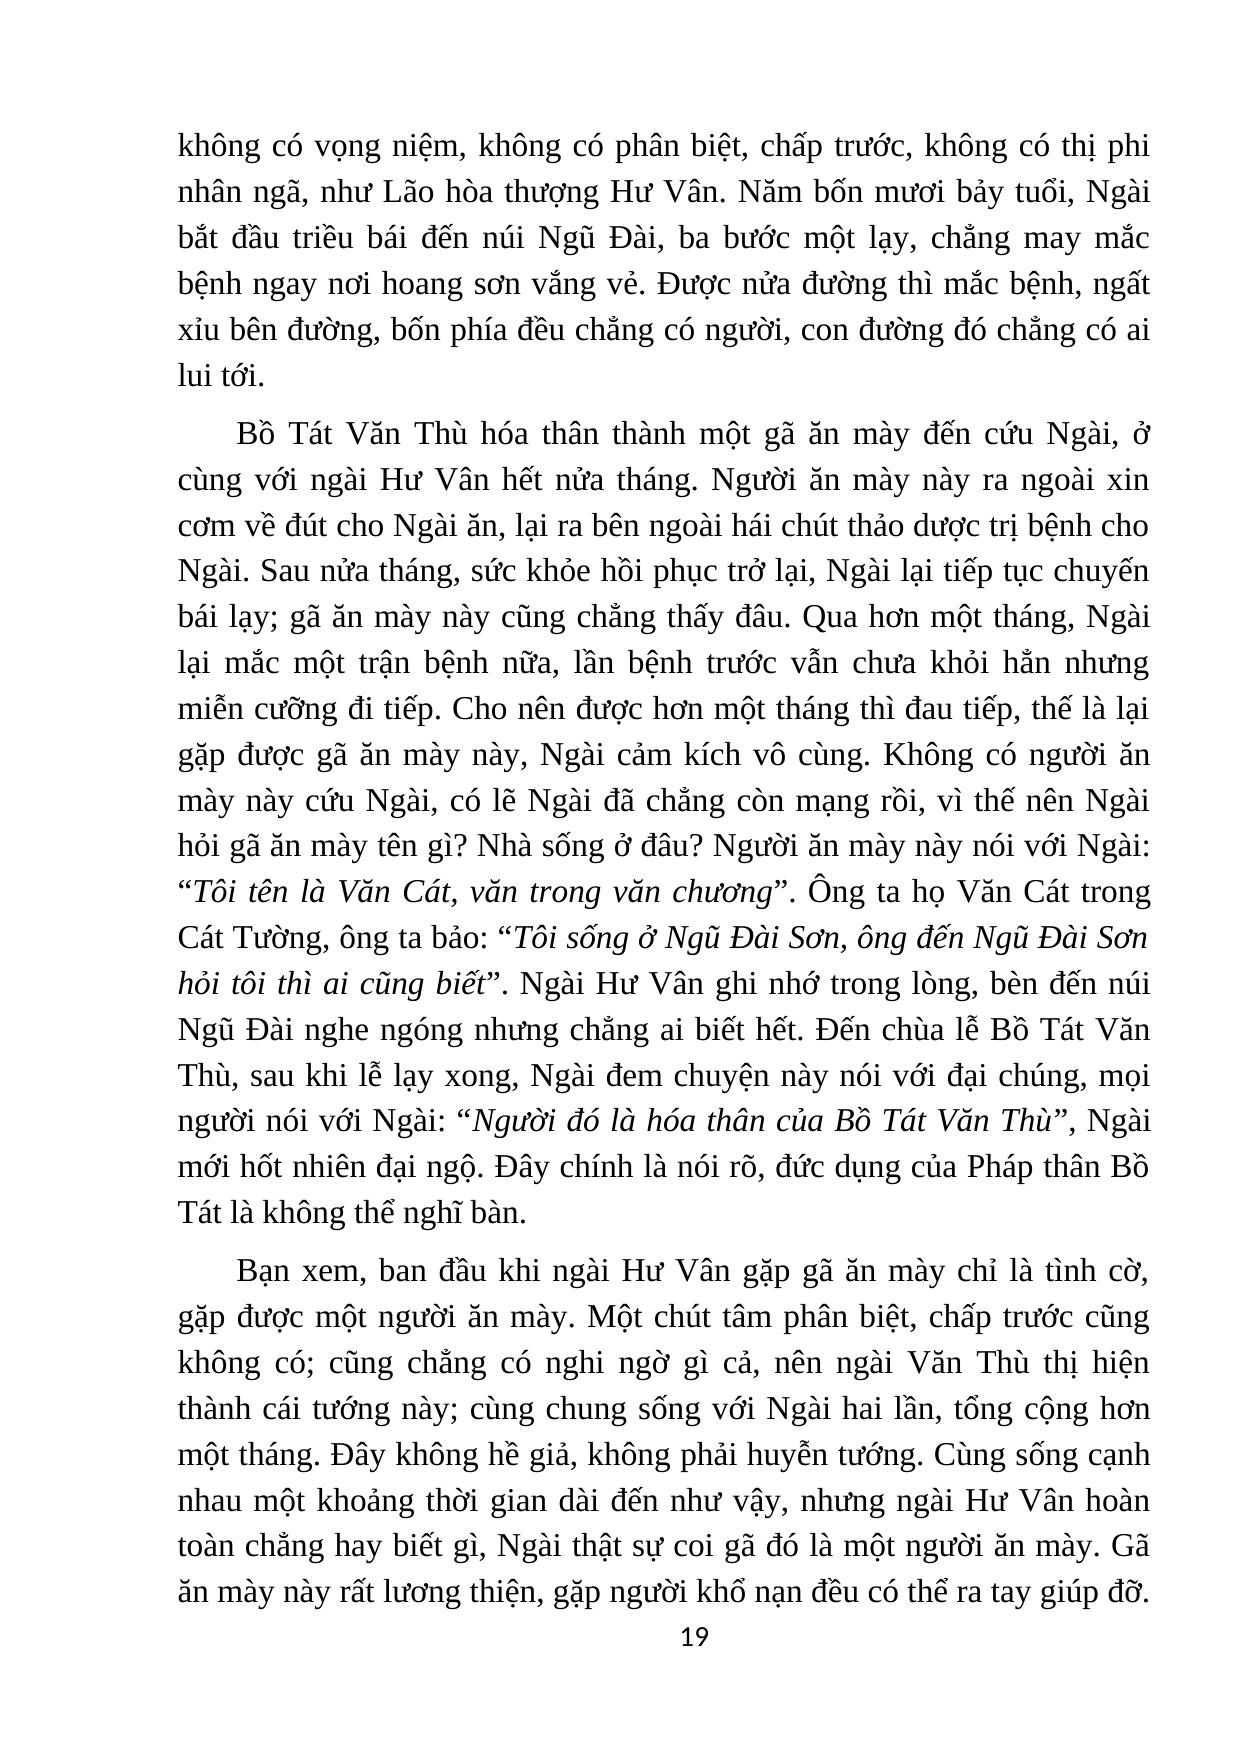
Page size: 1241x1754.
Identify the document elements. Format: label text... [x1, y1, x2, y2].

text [177, 1243, 1152, 1610]
text Bồ Tát Văn Thù hóa thân thành một gã ăn mày đến cứu Ngài, ở cùng với ngài Hư Vân hết nửa tháng. Người ăn mày này ra ngoài xin cơm về đút cho Ngài ăn, lại ra bên ngoài hái chút thảo dược trị bệnh cho Ngài. Sau nửa tháng, sức khỏe hồi phục trở lại, Ngài lại tiếp tục chuyến bái lạy; gã ăn mày này cũng chẳng thấy đâu. Qua hơn một tháng, Ngài lại mắc một trận bệnh nữa, lần bệnh trước vẫn chưa khỏi hẳn nhưng miễn cưỡng đi tiếp. Cho nên được hơn một tháng thì đau tiếp, thế là lại gặp được gã ăn mày này, Ngài cảm kích vô cùng. Không có người ăn mày này cứu Ngài, có lẽ Ngài đã chẳng còn mạng rồi, vì thế nên Ngài hỏi gã ăn mày tên gì? Nhà sống ở đâu? Người ăn mày này nói với Ngài: “Tôi tên là Văn Cát, văn trong văn chương”. Ông ta họ Văn Cát trong Cát Tường, ông ta bảo: “Tôi sống ở Ngũ Đài Sơn, ông đến Ngũ Đài Sơn hỏi tôi thì ai cũng biết”. Ngài Hư Vân ghi nhớ trong lòng, bèn đến núi Ngũ Đài nghe ngóng nhưng chẳng ai biết hết. Đến chùa lễ Bồ Tát Văn Thù, sau khi lễ lạy xong, Ngài đem chuyện này nói với đại chúng, mọi người nói với Ngài: “Người đó là hóa thân của Bồ Tát Văn Thù”, Ngài mới hốt nhiên đại ngộ. Đây chính là nói rõ, đức dụng của Pháp thân Bồ Tát là không thể nghĩ bàn. [177, 406, 1152, 1231]
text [177, 118, 1152, 393]
